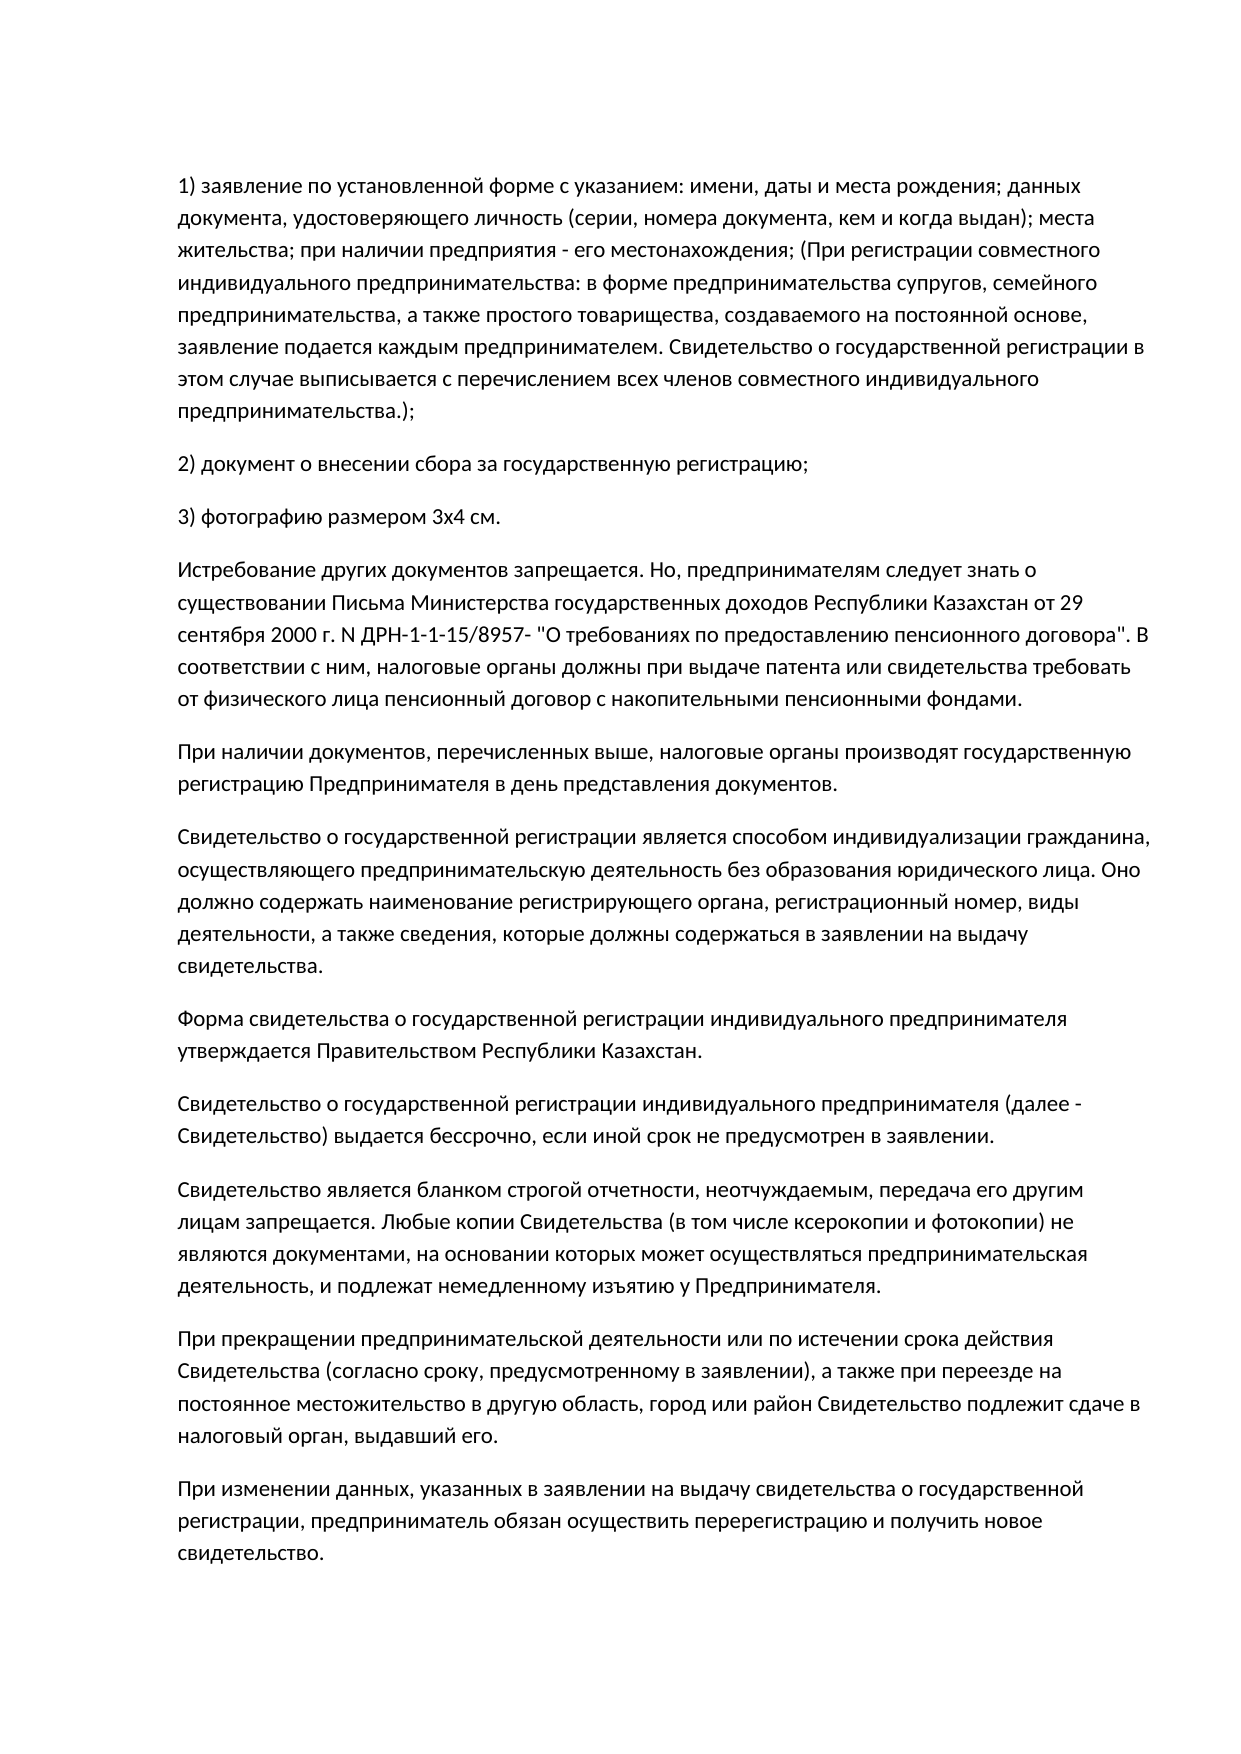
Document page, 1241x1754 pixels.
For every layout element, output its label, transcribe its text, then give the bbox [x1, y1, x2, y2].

text При наличии документов, перечисленных выше, налоговые органы производят государственную регистрацию Предпринимателя в день представления документов. [177, 737, 1152, 797]
text Свидетельство о государственной регистрации индивидуального предпринимателя (далее - Свидетельство) выдается бессрочно, если иной срок не предусмотрен в заявлении. [177, 1089, 1152, 1150]
text 2) документ о внесении сбора за государственную регистрацию; [177, 449, 1152, 477]
text 3) фотографию размером 3х4 см. [177, 502, 1152, 531]
text При прекращении предпринимательской деятельности или по истечении срока действия Свидетельства (согласно сроку, предусмотренному в заявлении), а также при переезде на постоянное местожительство в другую область, город или район Свидетельство подлежит сдаче в налоговый орган, выдавший его. [177, 1324, 1152, 1449]
text Свидетельство о государственной регистрации является способом индивидуализации гражданина, осуществляющего предпринимательскую деятельность без образования юридического лица. Оно должно содержать наименование регистрирующего органа, регистрационный номер, виды деятельности, а также сведения, которые должны содержаться в заявлении на выдачу свидетельства. [177, 822, 1152, 979]
text 1) заявление по установленной форме с указанием: имени, даты и места рождения; данных документа, удостоверяющего личность (серии, номера документа, кем и когда выдан); места жительства; при наличии предприятия - его местонахождения; (При регистрации совместного индивидуального предпринимательства: в форме предпринимательства супругов, семейного предпринимательства, а также простого товарищества, создаваемого на постоянной основе, заявление подается каждым предпринимателем. Свидетельство о государственной регистрации в этом случае выписывается с перечислением всех членов совместного индивидуального предпринимательства.); [177, 171, 1152, 424]
text При изменении данных, указанных в заявлении на выдачу свидетельства о государственной регистрации, предприниматель обязан осуществить перерегистрацию и получить новое свидетельство. [177, 1474, 1152, 1566]
text Форма свидетельства о государственной регистрации индивидуального предпринимателя утверждается Правительством Республики Казахстан. [177, 1004, 1152, 1064]
text Истребование других документов запрещается. Но, предпринимателям следует знать о существовании Письма Министерства государственных доходов Республики Казахстан от 29 сентября 2000 г. N ДРН-1-1-15/8957- "О требованиях по предоставлению пенсионного договора". В соответствии с ним, налоговые органы должны при выдаче патента или свидетельства требовать от физического лица пенсионный договор с накопительными пенсионными фондами. [177, 556, 1152, 712]
text Свидетельство является бланком строгой отчетности, неотчуждаемым, передача его другим лицам запрещается. Любые копии Свидетельства (в том числе ксерокопии и фотокопии) не являются документами, на основании которых может осуществляться предпринимательская деятельность, и подлежат немедленному изъятию у Предпринимателя. [177, 1175, 1152, 1299]
